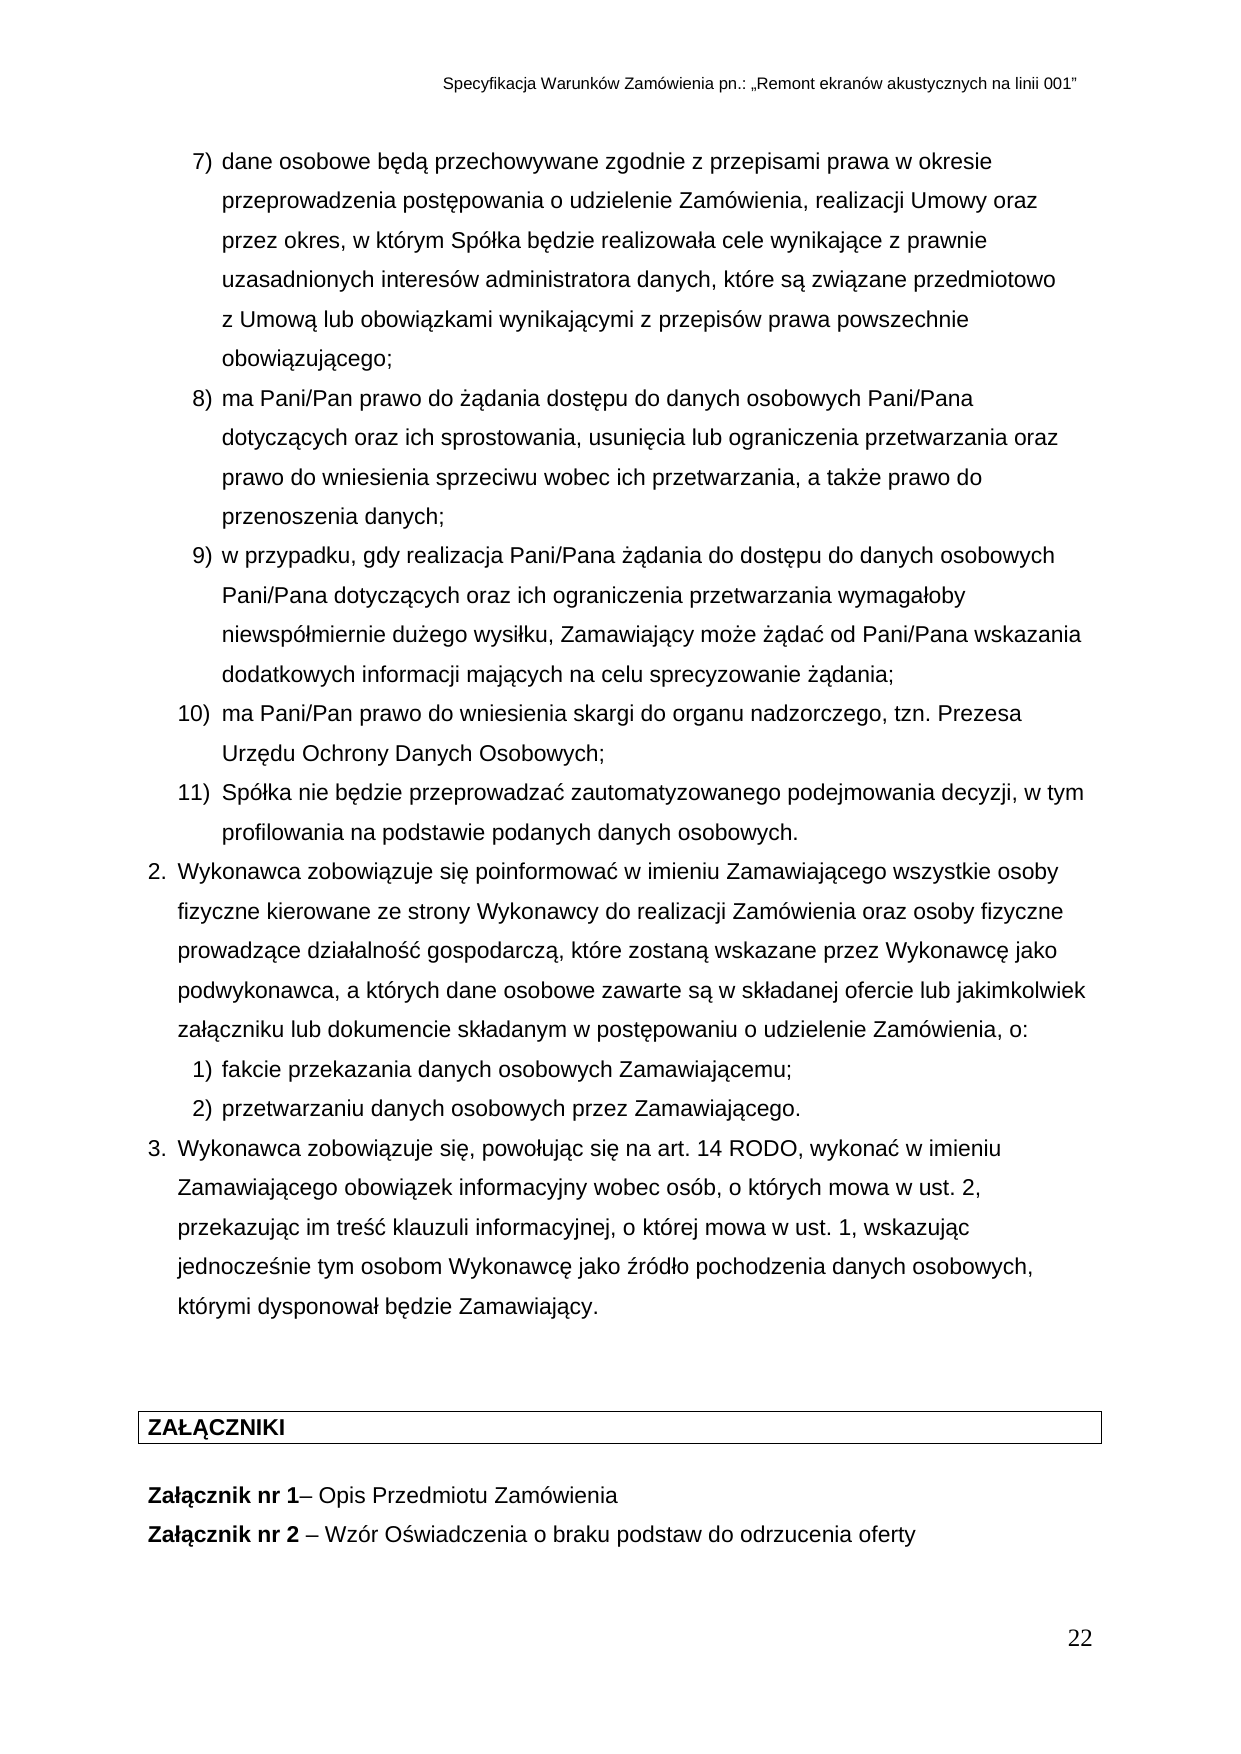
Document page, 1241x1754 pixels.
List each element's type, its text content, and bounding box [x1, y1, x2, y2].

text Załącznik nr 2 – Wzór Oświadczenia o braku podstaw do odrzucenia oferty [148, 1521, 1152, 1548]
text Załącznik nr 1– Opis Przedmiotu Zamówienia [148, 1482, 1093, 1508]
list ma Pani/Pan prawo do wniesienia skargi do organu nadzorczego, tzn. Prezesa Urzędu Ochrony Danych Osobowych; [177, 700, 1092, 766]
list w przypadku, gdy realizacja Pani/Pana żądania do dostępu do danych osobowych Pani/Pana dotyczących oraz ich ograniczenia przetwarzania wymagałoby niewspółmiernie dużego wysiłku, Zamawiający może żądać od Pani/Pana wskazania dodatkowych informacji mających na celu sprecyzowanie żądania; [192, 542, 1092, 687]
list przetwarzaniu danych osobowych przez Zamawiającego. [192, 1095, 1092, 1122]
list fakcie przekazania danych osobowych Zamawiającemu; [192, 1056, 1092, 1082]
list ma Pani/Pan prawo do żądania dostępu do danych osobowych Pani/Pana dotyczących oraz ich sprostowania, usunięcia lub ograniczenia przetwarzania oraz prawo do wniesienia sprzeciwu wobec ich przetwarzania, a także prawo do przenoszenia danych; [192, 384, 1092, 529]
list Wykonawca zobowiązuje się, powołując się na art. 14 RODO, wykonać w imieniu Zamawiającego obowiązek informacyjny wobec osób, o których mowa w ust. 2, przekazując im treść klauzuli informacyjnej, o której mowa w ust. 1, wskazując jednocześnie tym osobom Wykonawcę jako źródło pochodzenia danych osobowych, którymi dysponował będzie Zamawiający. [148, 1135, 1092, 1319]
list Spółka nie będzie przeprowadzać zautomatyzowanego podejmowania decyzji, w tym profilowania na podstawie podanych danych osobowych. [177, 779, 1092, 845]
list dane osobowe będą przechowywane zgodnie z przepisami prawa w okresie przeprowadzenia postępowania o udzielenie Zamówienia, realizacji Umowy oraz przez okres, w którym Spółka będzie realizowała cele wynikające z prawnie uzasadnionych interesów administratora danych, które są związane przedmiotowo z Umową lub obowiązkami wynikającymi z przepisów prawa powszechnie obowiązującego; [192, 148, 1092, 371]
text ZAŁĄCZNIKI [139, 1412, 1101, 1443]
list Wykonawca zobowiązuje się poinformować w imieniu Zamawiającego wszystkie osoby fizyczne kierowane ze strony Wykonawcy do realizacji Zamówienia oraz osoby fizyczne prowadzące działalność gospodarczą, które zostaną wskazane przez Wykonawcę jako podwykonawca, a których dane osobowe zawarte są w składanej ofercie lub jakimkolwiek załączniku lub dokumencie składanym w postępowaniu o udzielenie Zamówienia, o: [148, 858, 1092, 1043]
